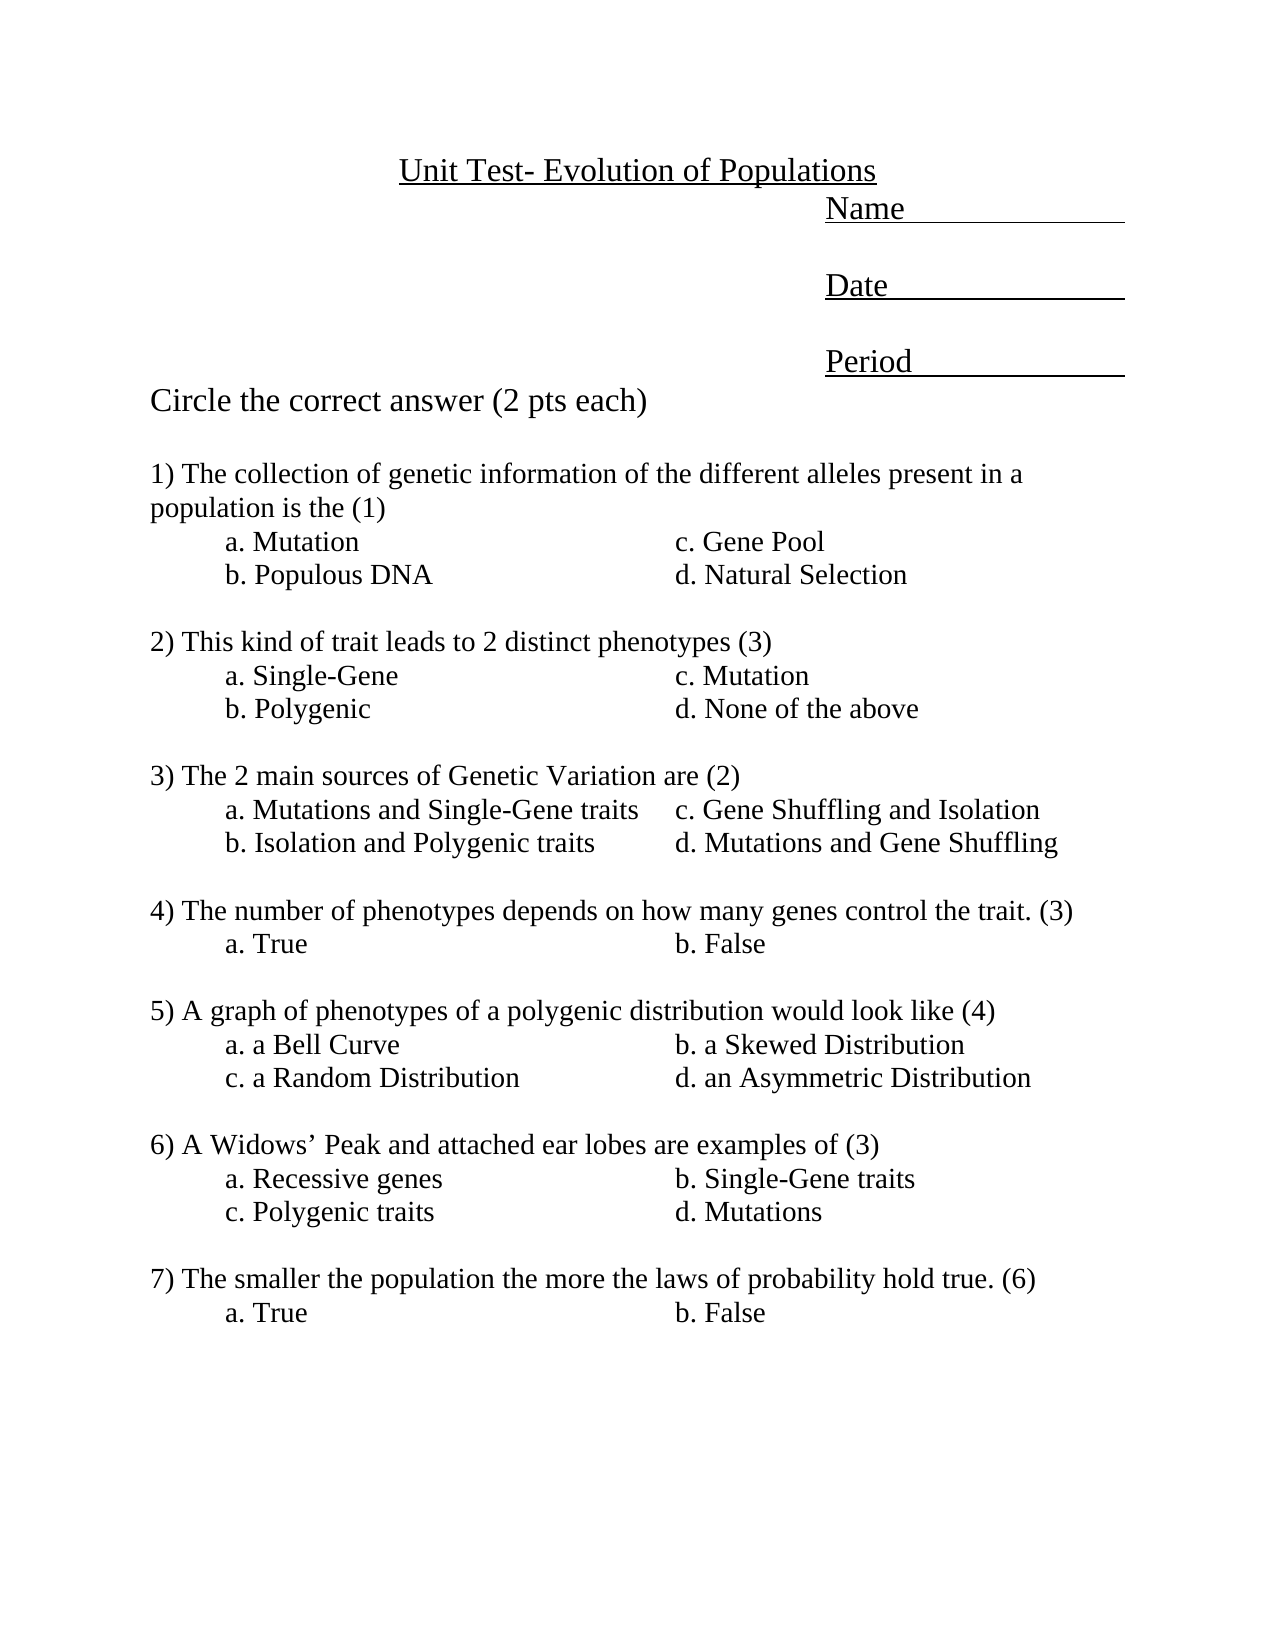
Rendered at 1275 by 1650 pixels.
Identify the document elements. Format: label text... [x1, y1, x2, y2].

text c. Polygenic traits d. Mutations [150, 1194, 1125, 1228]
text 2) This kind of trait leads to 2 distinct phenotypes (3) [150, 624, 1125, 658]
text b. Polygenic d. None of the above [150, 691, 1125, 725]
text 5) A graph of phenotypes of a polygenic distribution would look like (4) [150, 993, 1125, 1027]
list b. Populous DNA d. Natural Selection [225, 557, 1125, 591]
text a. a Bell Curve b. a Skewed Distribution [150, 1027, 1125, 1060]
text Unit Test- Evolution of Populations [150, 150, 1125, 188]
text Circle the correct answer (2 pts each) [150, 380, 1125, 418]
text 1) The collection of genetic information of the different alleles present in a population is the (1) [150, 457, 1125, 524]
text Period [150, 342, 1125, 380]
text c. a Random Distribution d. an Asymmetric Distribution [150, 1060, 1125, 1094]
text a. Mutations and Single-Gene traits c. Gene Shuffling and Isolation [150, 792, 1125, 826]
text 7) The smaller the population the more the laws of probability hold true. (6) [150, 1262, 1125, 1295]
text a. True b. False [150, 1295, 1125, 1329]
text Name [150, 188, 1125, 227]
text a. Recessive genes b. Single-Gene traits [150, 1161, 1125, 1194]
text a. True b. False [150, 926, 1125, 960]
list a. Mutation c. Gene Pool [225, 524, 1125, 557]
text Date [150, 265, 1125, 303]
text 3) The 2 main sources of Genetic Variation are (2) [150, 758, 1125, 792]
text 6) A Widows’ Peak and attached ear lobes are examples of (3) [150, 1127, 1125, 1161]
text b. Isolation and Polygenic traits d. Mutations and Gene Shuffling [150, 826, 1125, 859]
text a. Single-Gene c. Mutation [150, 658, 1125, 691]
text 4) The number of phenotypes depends on how many genes control the trait. (3) [150, 893, 1125, 926]
